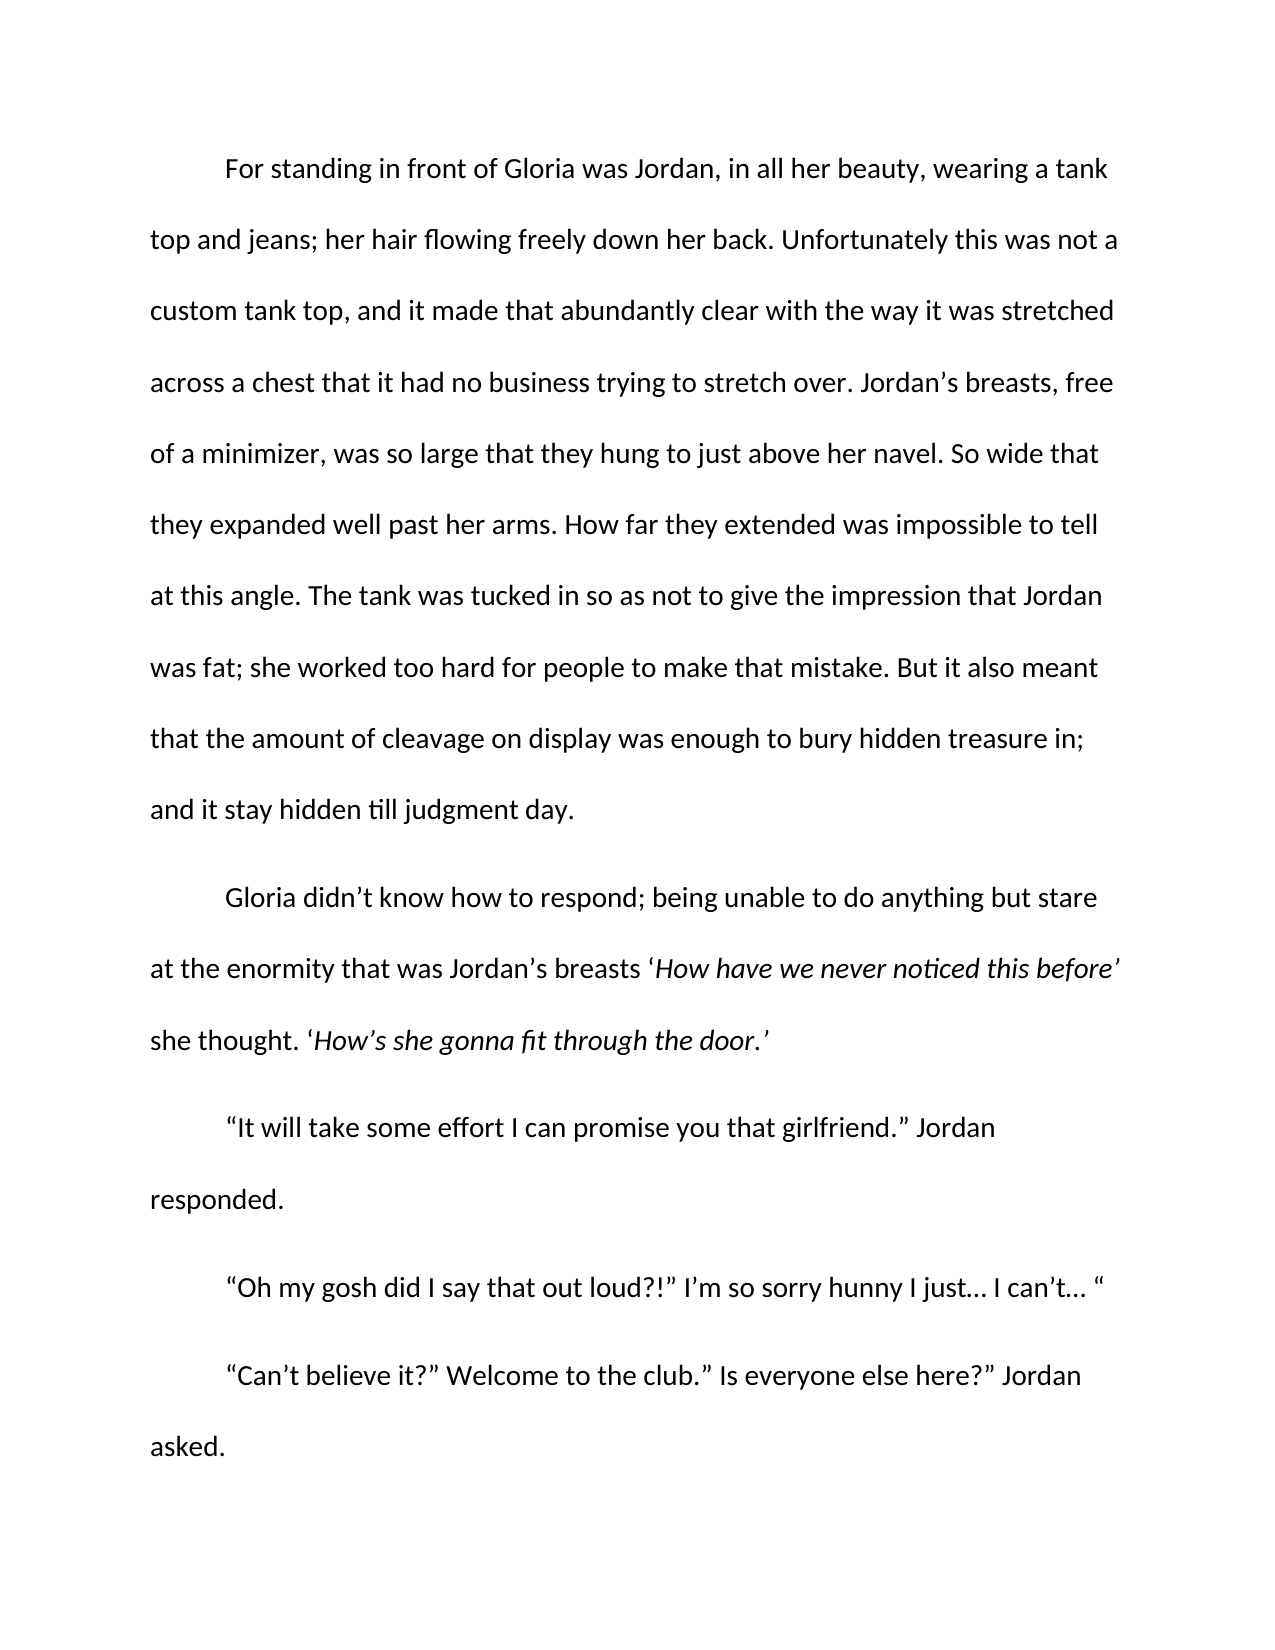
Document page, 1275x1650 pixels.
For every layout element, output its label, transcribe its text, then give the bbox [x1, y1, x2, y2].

text For standing in front of Gloria was Jordan, in all her beauty, wearing a tank top and jeans; her hair flowing freely down her back. Unfortunately this was not a custom tank top, and it made that abundantly clear with the way it was stretched across a chest that it had no business trying to stretch over. Jordan’s breasts, free of a minimizer, was so large that they hung to just above her navel. So wide that they expanded well past her arms. How far they extended was impossible to tell at this angle. The tank was tucked in so as not to give the impression that Jordan was fat; she worked too hard for people to make that mistake. But it also meant that the amount of cleavage on display was enough to bury hidden treasure in; and it stay hidden till judgment day. [150, 150, 1125, 827]
text “It will take some effort I can promise you that girlfriend.” Jordan responded. [150, 1109, 1125, 1216]
text Gloria didn’t know how to respond; being unable to do anything but stare at the enormity that was Jordan’s breasts ‘How have we never noticed this before’ she thought. ‘How’s she gonna fit through the door.’ [150, 879, 1125, 1057]
text “Can’t believe it?” Welcome to the club.” Is everyone else here?” Jordan asked. [150, 1357, 1125, 1463]
text “Oh my gosh did I say that out loud?!” I’m so sorry hunny I just… I can’t… “ [150, 1269, 1125, 1304]
